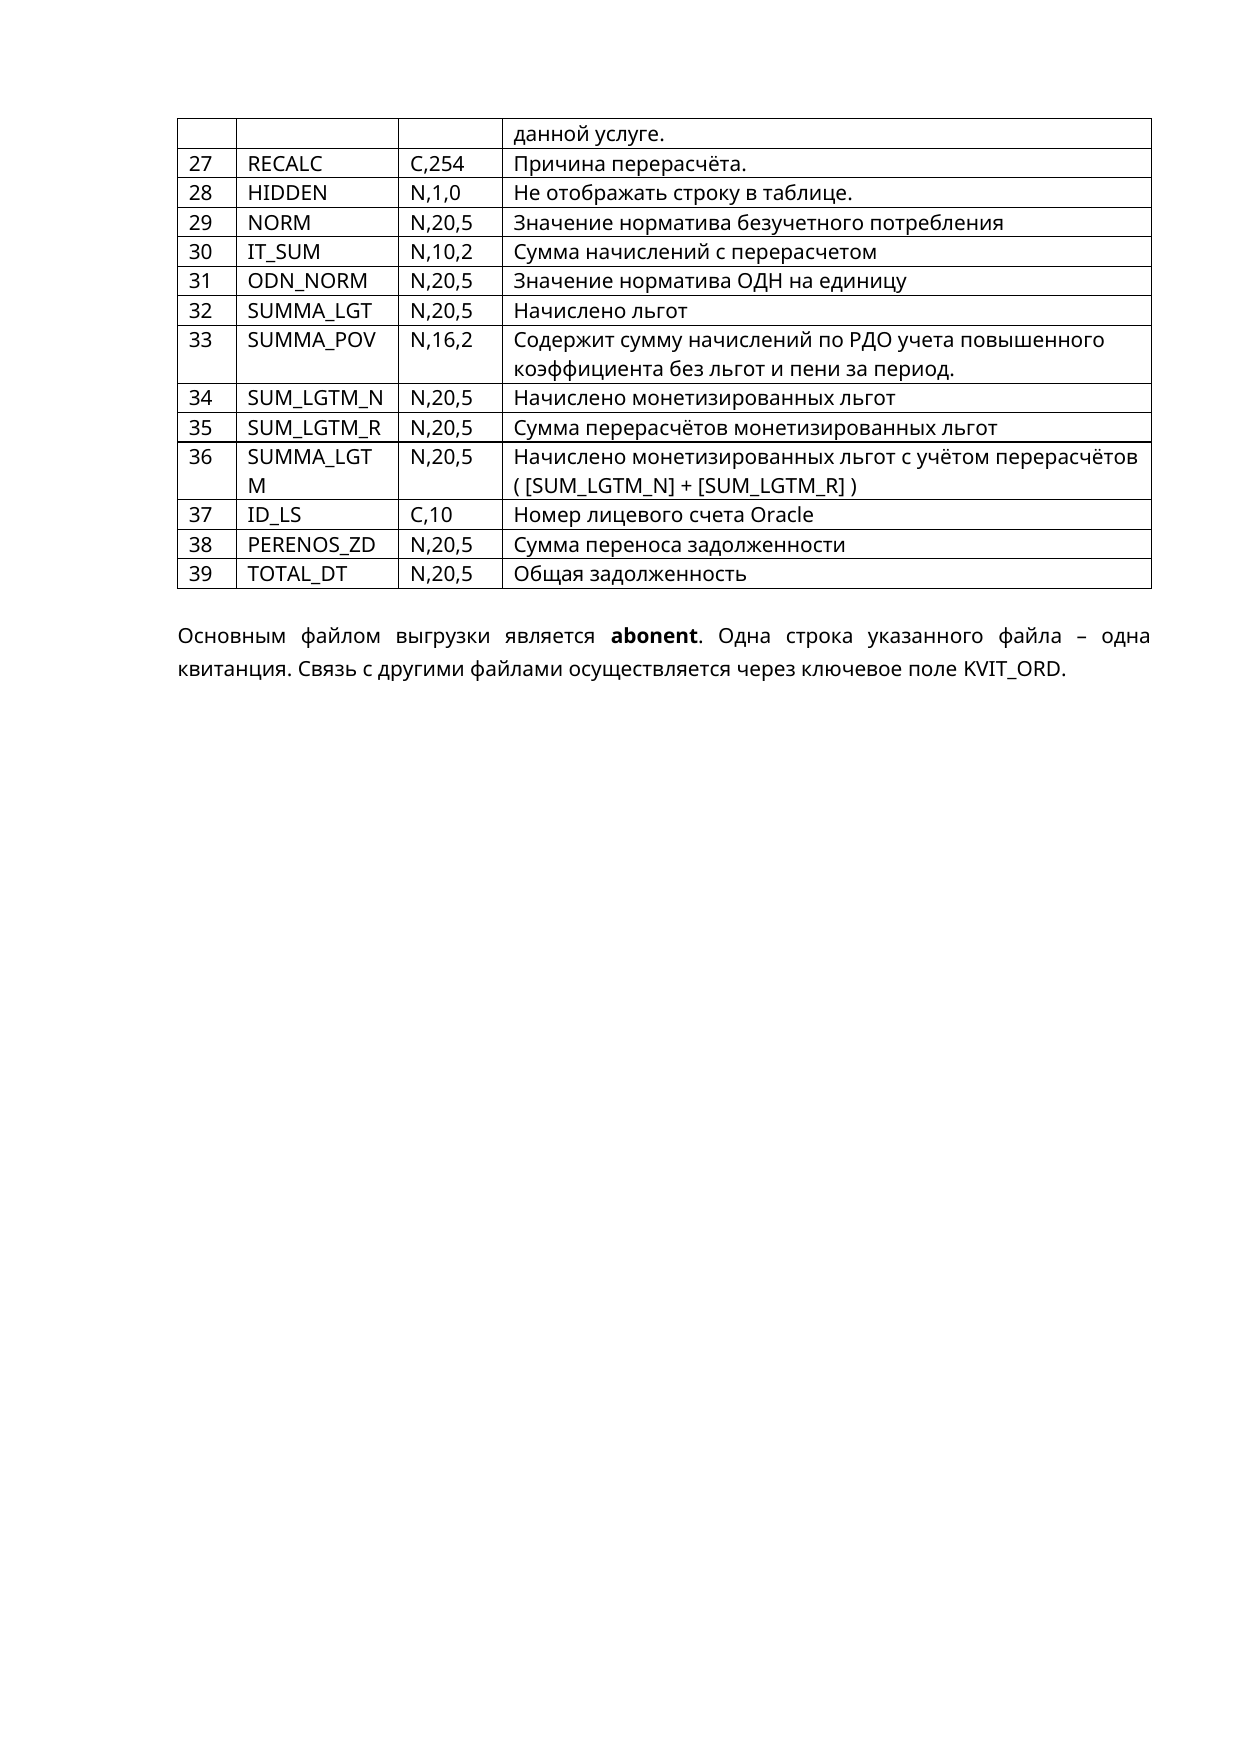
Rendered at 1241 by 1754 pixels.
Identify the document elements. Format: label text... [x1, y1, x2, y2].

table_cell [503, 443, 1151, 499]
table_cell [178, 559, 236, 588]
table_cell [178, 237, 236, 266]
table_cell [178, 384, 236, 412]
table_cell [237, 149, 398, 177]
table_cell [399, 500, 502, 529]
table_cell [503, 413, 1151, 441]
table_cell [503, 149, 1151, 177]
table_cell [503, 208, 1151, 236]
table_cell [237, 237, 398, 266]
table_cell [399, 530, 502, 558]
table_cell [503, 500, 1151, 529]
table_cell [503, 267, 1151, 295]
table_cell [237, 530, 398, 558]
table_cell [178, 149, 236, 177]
text Основным файлом выгрузки является abonent. Одна строка указанного файла – одна квитанция. Связь с другими файлами осуществляется через ключевое поле KVIT_ORD. [177, 621, 1152, 682]
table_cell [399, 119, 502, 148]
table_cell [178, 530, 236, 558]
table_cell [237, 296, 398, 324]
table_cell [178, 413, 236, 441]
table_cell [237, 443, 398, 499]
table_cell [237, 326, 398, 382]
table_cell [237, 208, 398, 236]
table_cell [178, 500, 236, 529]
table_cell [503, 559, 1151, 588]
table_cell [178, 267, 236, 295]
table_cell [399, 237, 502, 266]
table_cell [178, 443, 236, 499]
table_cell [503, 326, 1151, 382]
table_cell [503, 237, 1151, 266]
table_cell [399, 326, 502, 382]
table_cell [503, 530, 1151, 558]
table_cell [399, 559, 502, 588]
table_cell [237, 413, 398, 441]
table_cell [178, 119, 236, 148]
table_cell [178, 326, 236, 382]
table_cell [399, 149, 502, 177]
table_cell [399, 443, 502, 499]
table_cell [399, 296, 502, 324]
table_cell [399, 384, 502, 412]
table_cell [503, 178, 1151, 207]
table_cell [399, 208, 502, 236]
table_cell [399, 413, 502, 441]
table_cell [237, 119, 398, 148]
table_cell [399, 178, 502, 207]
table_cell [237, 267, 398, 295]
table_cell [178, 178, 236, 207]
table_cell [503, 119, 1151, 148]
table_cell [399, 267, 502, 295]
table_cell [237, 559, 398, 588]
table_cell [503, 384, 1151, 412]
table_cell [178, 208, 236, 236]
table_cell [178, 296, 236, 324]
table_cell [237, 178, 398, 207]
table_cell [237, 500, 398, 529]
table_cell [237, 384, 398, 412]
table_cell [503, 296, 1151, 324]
